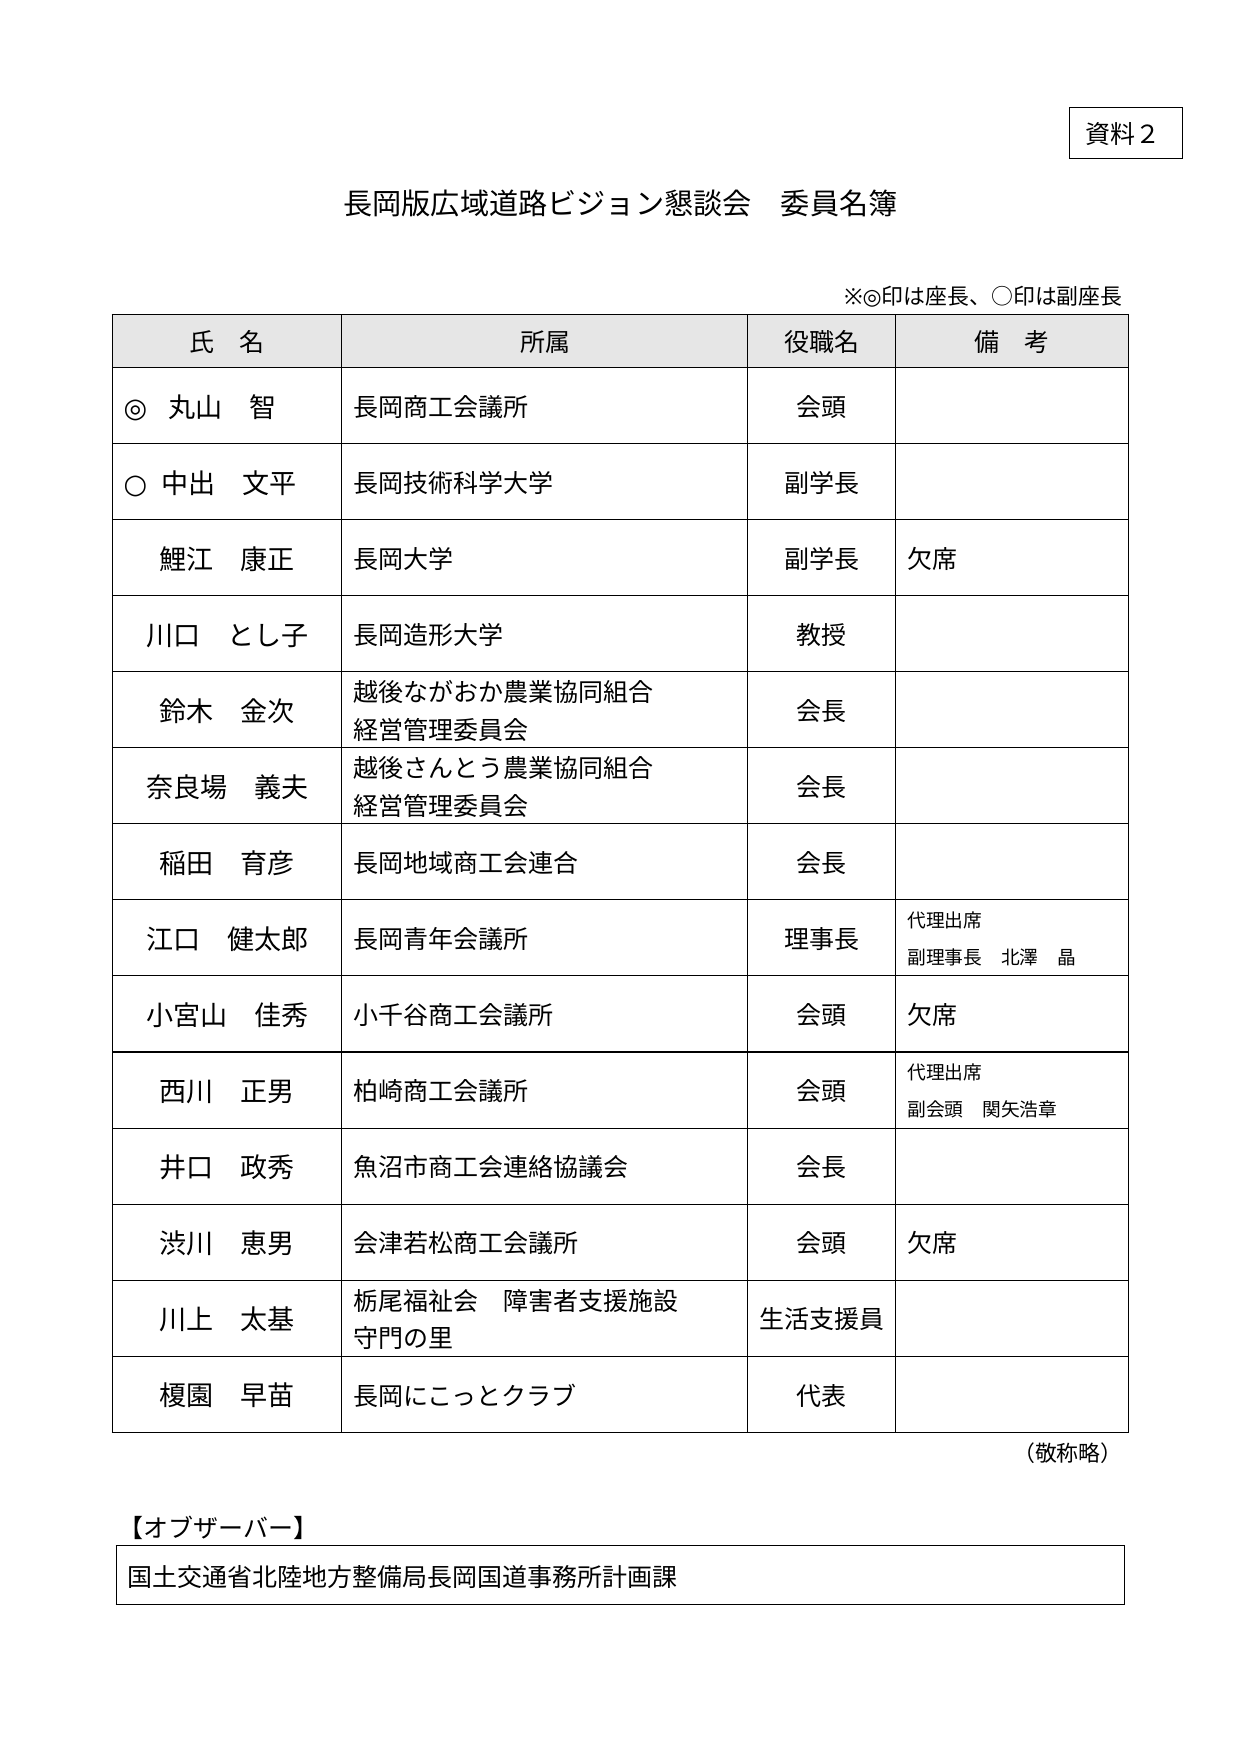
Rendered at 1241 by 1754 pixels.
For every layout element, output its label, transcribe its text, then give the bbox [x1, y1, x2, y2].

table_cell 長岡にこっとクラブ [342, 1357, 747, 1432]
text （敬称略） [118, 1433, 1122, 1470]
table_header 国土交通省北陸地方整備局長岡国道事務所計画課 [117, 1546, 1124, 1604]
table_cell 江口 健太郎 [113, 900, 341, 975]
table_cell 欠席 [896, 976, 1128, 1051]
table_cell 会長 [748, 824, 895, 899]
table_cell 栃尾福祉会 障害者支援施設 守門の里 [342, 1281, 747, 1356]
table_cell 会頭 [748, 976, 895, 1051]
table_cell [896, 596, 1128, 671]
text ※◎印は座長、○印は副座長 [118, 276, 1122, 314]
table_cell 生活支援員 [748, 1281, 895, 1356]
table_cell 欠席 [896, 520, 1128, 595]
table_cell 代理出席 副理事長 北澤 晶 [896, 900, 1128, 975]
table_cell 長岡商工会議所 [342, 368, 747, 443]
table_cell [896, 1129, 1128, 1203]
table_cell 長岡大学 [342, 520, 747, 595]
text 【オブザーバー】 [118, 1508, 1122, 1545]
table_cell 奈良場 義夫 [113, 748, 341, 823]
table_cell 柏崎商工会議所 [342, 1053, 747, 1127]
table_header 所属 [342, 315, 747, 367]
text 長岡版広域道路ビジョン懇談会 委員名簿 [118, 164, 1122, 239]
table_cell 中出 文平 [113, 444, 341, 519]
table_cell 西川 正男 [113, 1053, 341, 1127]
table_cell 小千谷商工会議所 [342, 976, 747, 1051]
table_cell 教授 [748, 596, 895, 671]
table_cell 理事長 [748, 900, 895, 975]
table_header 氏 名 [113, 315, 341, 367]
table_cell 会頭 [748, 368, 895, 443]
table_cell 会長 [748, 672, 895, 747]
table_cell [896, 672, 1128, 747]
table_cell 川口 とし子 [113, 596, 341, 671]
table_cell 長岡青年会議所 [342, 900, 747, 975]
table_cell 会頭 [748, 1053, 895, 1127]
table_cell 越後さんとう農業協同組合 経営管理委員会 [342, 748, 747, 823]
table_cell [896, 824, 1128, 899]
table_cell 鯉江 康正 [113, 520, 341, 595]
table_cell 榎園 早苗 [113, 1357, 341, 1432]
table_cell 会長 [748, 748, 895, 823]
table_cell 長岡造形大学 [342, 596, 747, 671]
table_header 役職名 [748, 315, 895, 367]
table_cell 丸山 智 [113, 368, 341, 443]
table_cell 長岡地域商工会連合 [342, 824, 747, 899]
table_cell 欠席 [896, 1205, 1128, 1279]
table_cell 代表 [748, 1357, 895, 1432]
table_cell 鈴木 金次 [113, 672, 341, 747]
table_cell [896, 1281, 1128, 1356]
table_header 備 考 [896, 315, 1128, 367]
table_cell 会津若松商工会議所 [342, 1205, 747, 1279]
table_cell 小宮山 佳秀 [113, 976, 341, 1051]
table_cell [896, 368, 1128, 443]
table_cell 井口 政秀 [113, 1129, 341, 1203]
table_cell 会頭 [748, 1205, 895, 1279]
table_cell 長岡技術科学大学 [342, 444, 747, 519]
table_cell 越後ながおか農業協同組合 経営管理委員会 [342, 672, 747, 747]
table_cell [896, 1357, 1128, 1432]
table_cell 副学長 [748, 520, 895, 595]
table_cell 川上 太基 [113, 1281, 341, 1356]
table_cell 会長 [748, 1129, 895, 1203]
table_cell 稲田 育彦 [113, 824, 341, 899]
table_cell [896, 748, 1128, 823]
table_cell [896, 444, 1128, 519]
table_cell 魚沼市商工会連絡協議会 [342, 1129, 747, 1203]
table_cell 渋川 恵男 [113, 1205, 341, 1279]
table_cell 代理出席 副会頭 関矢浩章 [896, 1053, 1128, 1127]
table_cell 副学長 [748, 444, 895, 519]
